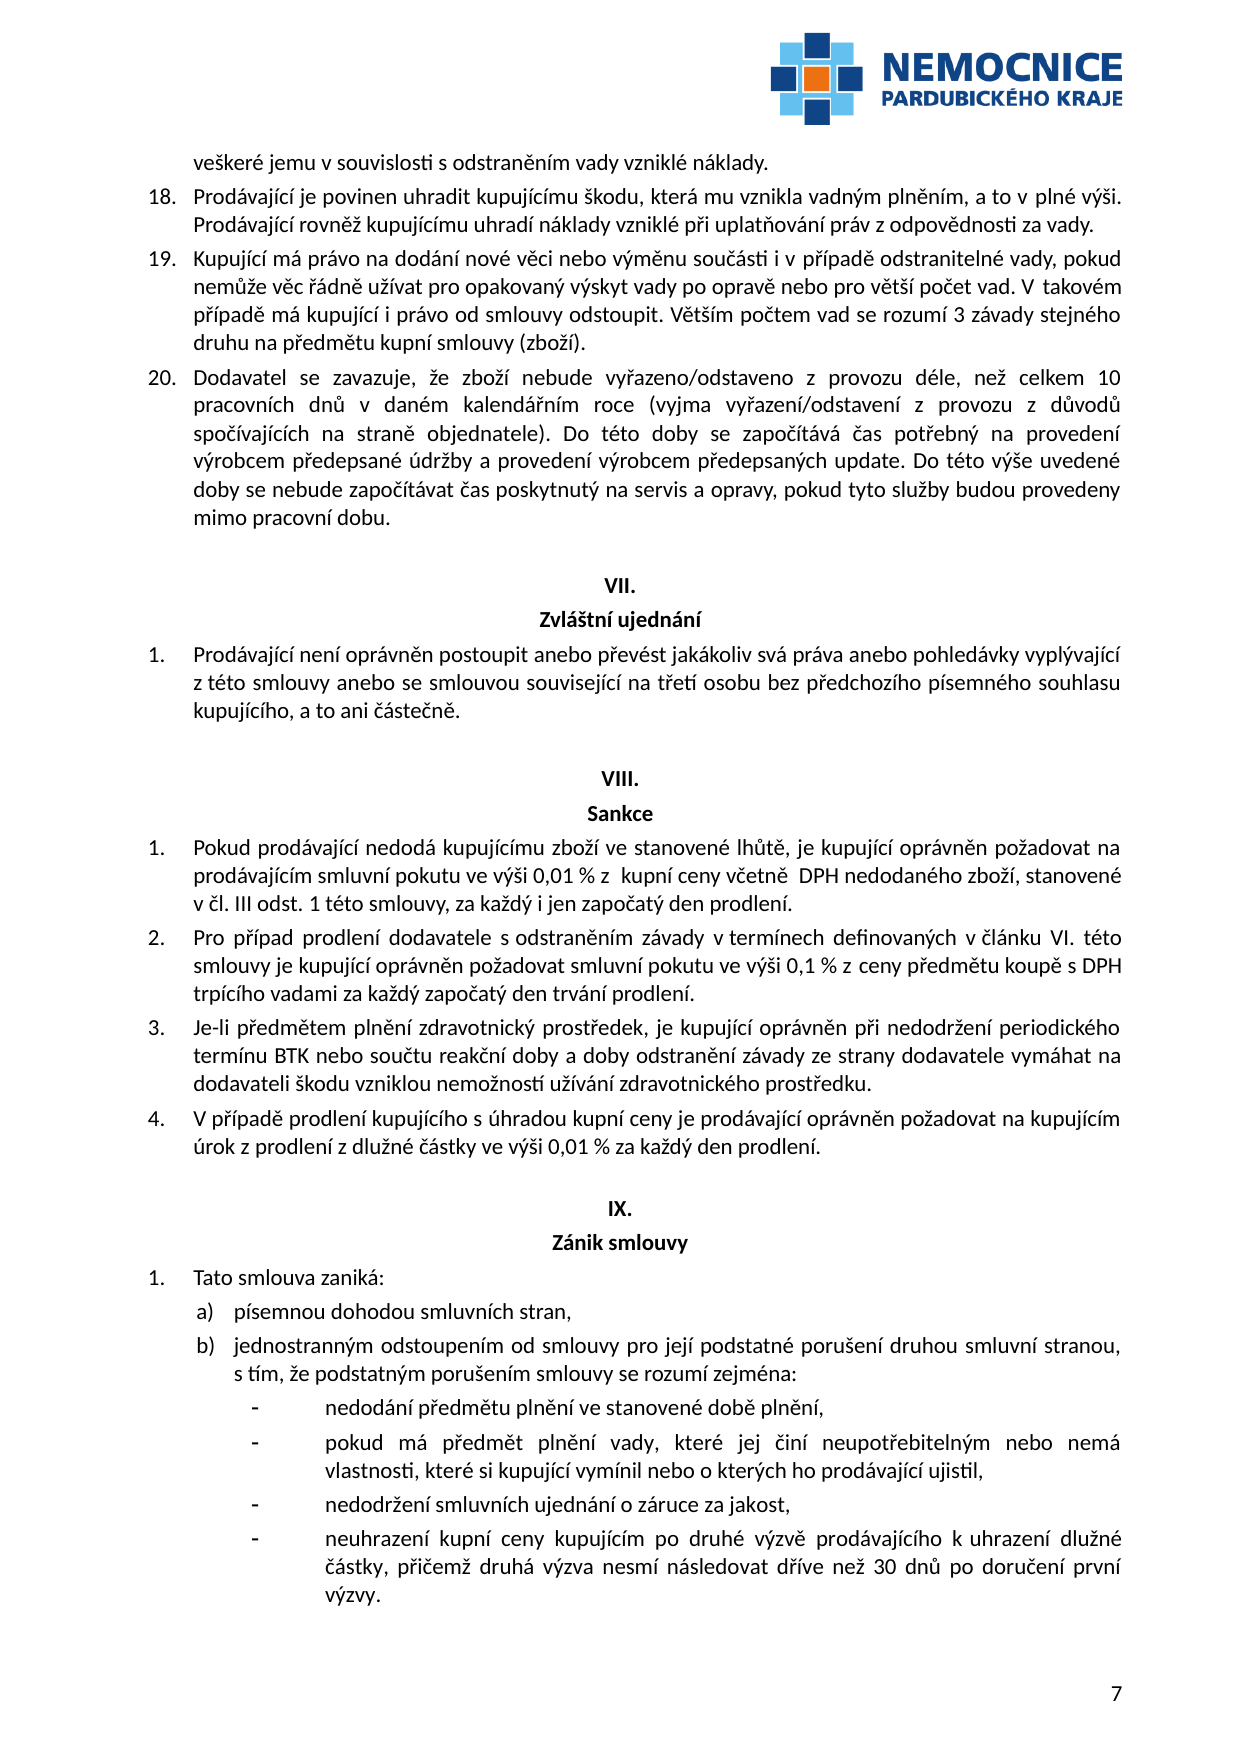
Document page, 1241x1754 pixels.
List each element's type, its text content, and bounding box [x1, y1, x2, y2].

list písemnou dohodou smluvních stran, [196, 1297, 1122, 1325]
list pokud má předmět plnění vady, které jej činí neupotřebitelným nebo nemá vlastnosti, které si kupující vymínil nebo o kterých ho prodávající ujistil, [251, 1428, 1122, 1484]
text VIII. [118, 764, 1122, 792]
list Tato smlouva zaniká: [148, 1263, 1122, 1291]
text Sankce [118, 799, 1122, 827]
list Prodávající není oprávněn postoupit anebo převést jakákoliv svá práva anebo pohledávky vyplývající z této smlouvy anebo se smlouvou související na třetí osobu bez předchozího písemného souhlasu kupujícího, a to ani částečně. [148, 640, 1122, 724]
text Zánik smlouvy [118, 1228, 1122, 1256]
list Pro případ prodlení dodavatele s odstraněním závady v termínech definovaných v článku VI. této smlouvy je kupující oprávněn požadovat smluvní pokutu ve výši 0,1 % z ceny předmětu koupě s DPH trpícího vadami za každý započatý den trvání prodlení. [148, 923, 1122, 1007]
list jednostranným odstoupením od smlouvy pro její podstatné porušení druhou smluvní stranou, s tím, že podstatným porušením smlouvy se rozumí zejména: [196, 1331, 1122, 1387]
list Kupující má právo na dodání nové věci nebo výměnu součásti i v případě odstranitelné vady, pokud nemůže věc řádně užívat pro opakovaný výskyt vady po opravě nebo pro větší počet vad. V takovém případě má kupující i právo od smlouvy odstoupit. Větším počtem vad se rozumí 3 závady stejného druhu na předmětu kupní smlouvy (zboží). [148, 244, 1122, 356]
picture [769, 31, 1123, 126]
text VII. [118, 571, 1122, 599]
list Je-li předmětem plnění zdravotnický prostředek, je kupující oprávněn při nedodržení periodického termínu BTK nebo součtu reakční doby a doby odstranění závady ze strany dodavatele vymáhat na dodavateli škodu vzniklou nemožností užívání zdravotnického prostředku. [148, 1013, 1122, 1098]
list nedodání předmětu plnění ve stanovené době plnění, [251, 1393, 1122, 1422]
list nedodržení smluvních ujednání o záruce za jakost, [251, 1490, 1122, 1518]
list Prodávající je povinen uhradit kupujícímu škodu, která mu vznikla vadným plněním, a to v plné výši. Prodávající rovněž kupujícímu uhradí náklady vzniklé při uplatňování práv z odpovědnosti za vady. [148, 182, 1122, 238]
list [148, 148, 1122, 176]
list Dodavatel se zavazuje, že zboží nebude vyřazeno/odstaveno z provozu déle, než celkem 10 pracovních dnů v daném kalendářním roce (vyjma vyřazení/odstavení z provozu z důvodů spočívajících na straně objednatele). Do této doby se započítává čas potřebný na provedení výrobcem předepsané údržby a provedení výrobcem předepsaných update. Do této výše uvedené doby se nebude započítávat čas poskytnutý na servis a opravy, pokud tyto služby budou provedeny mimo pracovní dobu. [148, 363, 1122, 531]
text IX. [118, 1194, 1122, 1222]
list V případě prodlení kupujícího s úhradou kupní ceny je prodávající oprávněn požadovat na kupujícím úrok z prodlení z dlužné částky ve výši 0,01 % za každý den prodlení. [148, 1104, 1122, 1160]
list Pokud prodávající nedodá kupujícímu zboží ve stanovené lhůtě, je kupující oprávněn požadovat na prodávajícím smluvní pokutu ve výši 0,01 % z kupní ceny včetně DPH nedodaného zboží, stanovené v čl. III odst. 1 této smlouvy, za každý i jen započatý den prodlení. [148, 833, 1122, 917]
text Zvláštní ujednání [118, 606, 1122, 633]
list neuhrazení kupní ceny kupujícím po druhé výzvě prodávajícího k uhrazení dlužné částky, přičemž druhá výzva nesmí následovat dříve než 30 dnů po doručení první výzvy. [251, 1524, 1122, 1608]
